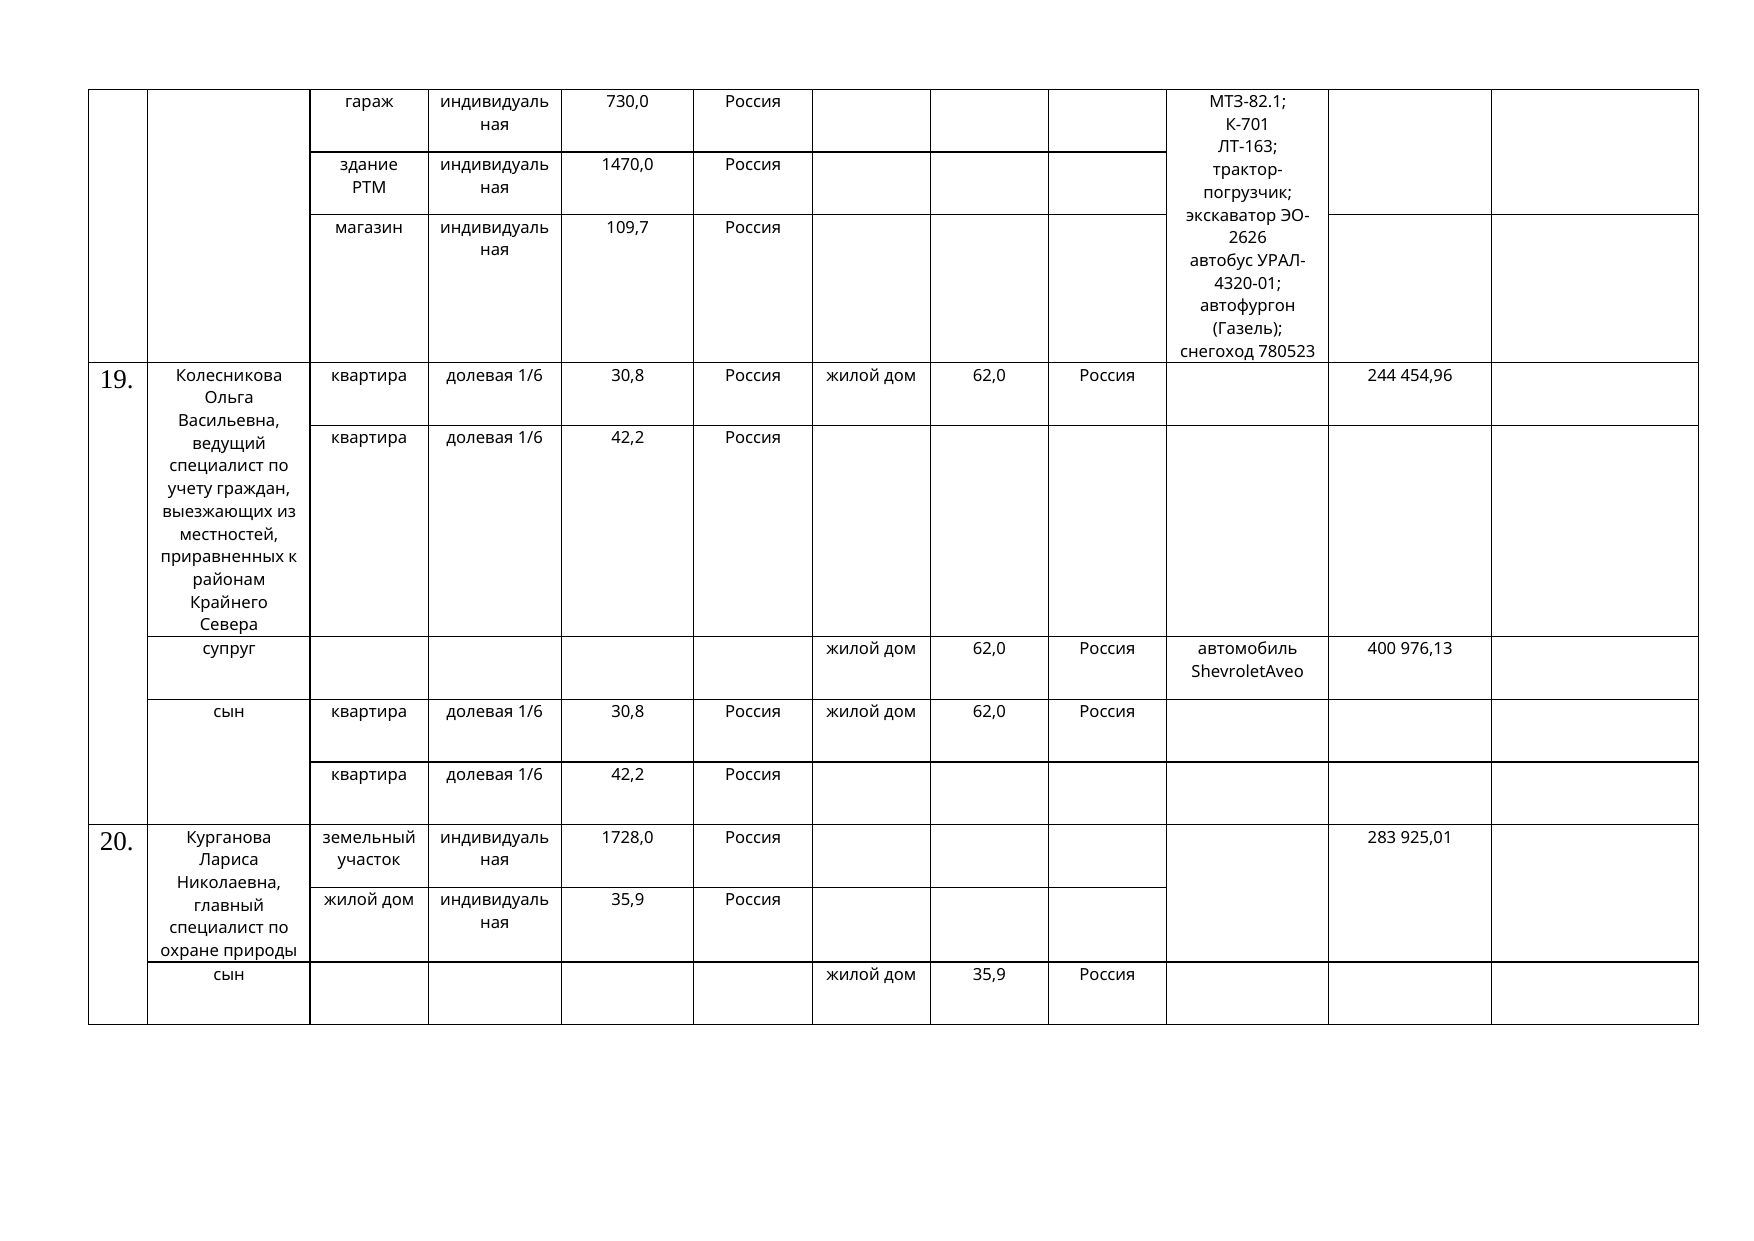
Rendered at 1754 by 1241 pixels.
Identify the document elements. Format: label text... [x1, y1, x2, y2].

table_cell квартира [311, 426, 428, 636]
table_cell долевая 1/6 [429, 700, 561, 761]
table_cell 42,2 [562, 426, 693, 636]
table_cell [1167, 700, 1328, 761]
table_cell [813, 426, 930, 636]
table_cell Россия [1049, 963, 1166, 1024]
table_cell [1167, 426, 1328, 636]
table_cell Россия [694, 700, 812, 761]
table_cell гараж [311, 90, 428, 151]
table_cell 20. [89, 825, 147, 1024]
table_cell [1492, 825, 1698, 961]
table_cell [1329, 963, 1491, 1024]
table_cell 62,0 [931, 363, 1048, 425]
table_cell [694, 637, 812, 698]
table_cell [813, 215, 930, 362]
table_cell [1049, 888, 1166, 961]
table_cell сын [148, 700, 309, 824]
table_cell квартира [311, 763, 428, 824]
table_cell [931, 825, 1048, 887]
table_cell [1492, 637, 1698, 698]
table_cell [1049, 215, 1166, 362]
table_cell 109,7 [562, 215, 693, 362]
table_cell Россия [694, 825, 812, 887]
table_cell [1329, 700, 1491, 761]
table_cell Россия [694, 888, 812, 961]
table_cell [1049, 426, 1166, 636]
table_cell жилой дом [813, 637, 930, 698]
table_cell Колесникова Ольга Васильевна, ведущий специалист по учету граждан, выезжающих из местностей, приравненных к районам Крайнего Севера [148, 363, 309, 636]
table_cell 35,9 [931, 963, 1048, 1024]
table_cell 283 925,01 [1329, 825, 1491, 961]
table_cell [429, 963, 561, 1024]
table_cell [813, 153, 930, 214]
table_cell долевая 1/6 [429, 363, 561, 425]
table_cell [931, 763, 1048, 824]
table_cell 244 454,96 [1329, 363, 1491, 425]
table_cell индивидуальная [429, 888, 561, 961]
table_cell Россия [694, 363, 812, 425]
table_cell [813, 90, 930, 151]
table_cell квартира [311, 700, 428, 761]
table_cell [429, 637, 561, 698]
table_cell [1167, 363, 1328, 425]
table_cell земельный участок [311, 825, 428, 887]
table_cell 1728,0 [562, 825, 693, 887]
table_cell [1167, 763, 1328, 824]
table_cell долевая 1/6 [429, 763, 561, 824]
table_cell 400 976,13 [1329, 637, 1491, 698]
table_cell [1492, 763, 1698, 824]
table_cell [562, 637, 693, 698]
table_cell Курганова Лариса Николаевна, главный специалист по охране природы [148, 825, 309, 961]
table_cell [931, 215, 1048, 362]
table_cell [931, 153, 1048, 214]
table_cell Россия [1049, 363, 1166, 425]
table_cell индивидуальная [429, 153, 561, 214]
table_cell 35,9 [562, 888, 693, 961]
table_cell 42,2 [562, 763, 693, 824]
table_cell Россия [694, 763, 812, 824]
table_cell [931, 426, 1048, 636]
table_cell [1492, 963, 1698, 1024]
table_cell [1492, 363, 1698, 425]
table_cell [1329, 215, 1491, 362]
table_cell [1167, 825, 1328, 961]
table_cell [1049, 763, 1166, 824]
table_cell сын [148, 963, 309, 1024]
table_cell 19. [89, 363, 147, 824]
table_cell 1470,0 [562, 153, 693, 214]
table_cell [931, 90, 1048, 151]
table_cell 30,8 [562, 363, 693, 425]
table_cell долевая 1/6 [429, 426, 561, 636]
table_cell [1167, 963, 1328, 1024]
table_cell [1049, 825, 1166, 887]
table_cell [1329, 763, 1491, 824]
table_cell [1492, 700, 1698, 761]
table_cell [1049, 153, 1166, 214]
table_cell автомобиль ShevroletAveo [1167, 637, 1328, 698]
table_cell [1329, 426, 1491, 636]
table_cell 730,0 [562, 90, 693, 151]
table_cell магазин [311, 215, 428, 362]
table_cell жилой дом [813, 363, 930, 425]
table_cell [562, 963, 693, 1024]
table_cell [813, 888, 930, 961]
table_cell [813, 825, 930, 887]
table_cell жилой дом [813, 700, 930, 761]
table_cell Россия [1049, 700, 1166, 761]
table_cell индивидуальная [429, 215, 561, 362]
table_cell [311, 637, 428, 698]
table_cell Россия [694, 215, 812, 362]
table_cell Россия [1049, 637, 1166, 698]
table_cell [813, 763, 930, 824]
table_cell здание РТМ [311, 153, 428, 214]
table_cell [1492, 426, 1698, 636]
table_cell индивидуальная [429, 825, 561, 887]
table_cell 62,0 [931, 700, 1048, 761]
table_cell [1492, 215, 1698, 362]
table_cell супруг [148, 637, 309, 698]
table_cell индивидуальная [429, 90, 561, 151]
table_cell квартира [311, 363, 428, 425]
table_cell Россия [694, 153, 812, 214]
table_cell [1049, 90, 1166, 151]
table_cell 30,8 [562, 700, 693, 761]
table_cell [311, 963, 428, 1024]
table_cell жилой дом [311, 888, 428, 961]
table_cell [694, 963, 812, 1024]
table_cell жилой дом [813, 963, 930, 1024]
table_cell 62,0 [931, 637, 1048, 698]
table_cell [931, 888, 1048, 961]
table_cell Россия [694, 90, 812, 151]
table_cell Россия [694, 426, 812, 636]
